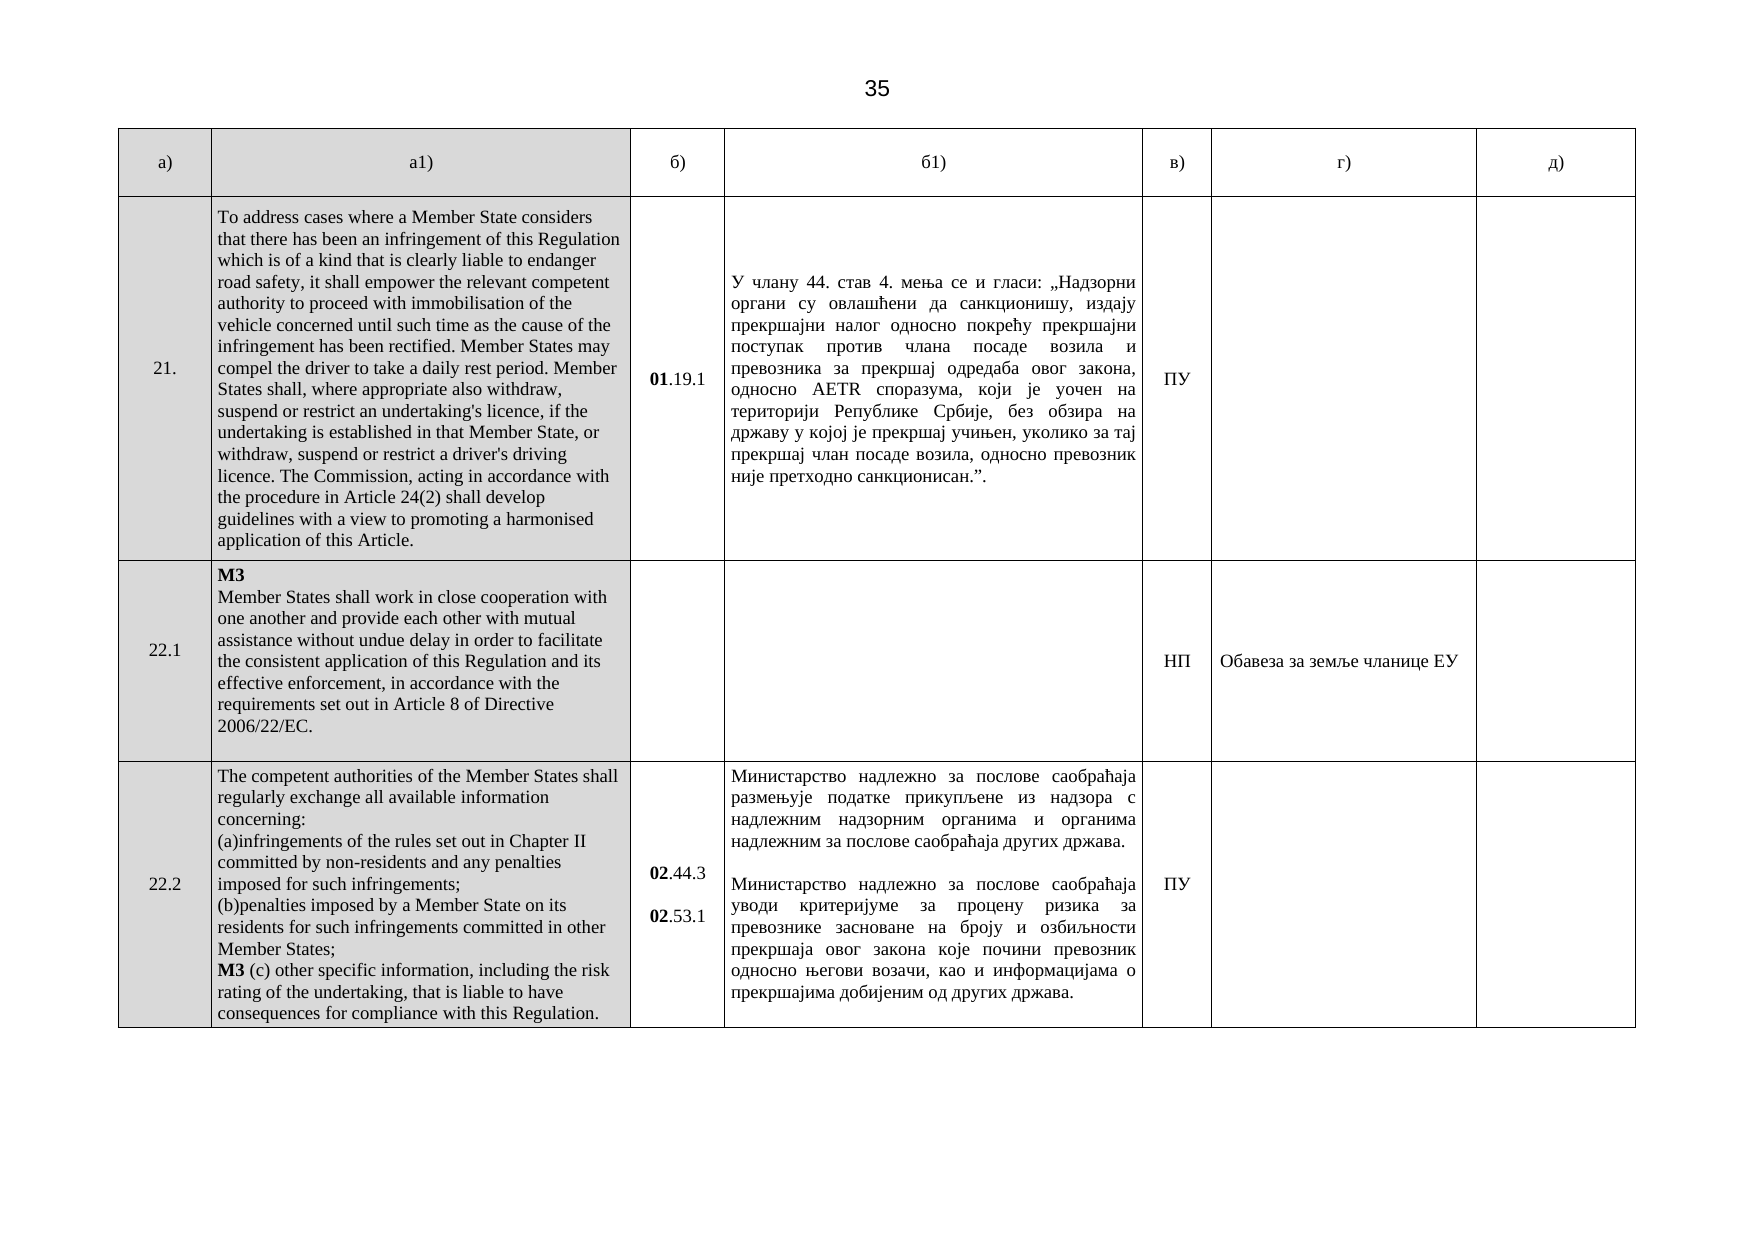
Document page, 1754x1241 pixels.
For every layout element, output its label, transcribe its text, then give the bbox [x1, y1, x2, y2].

table_cell [1212, 762, 1476, 1027]
table_cell 21. [119, 197, 211, 560]
table_header а) [119, 129, 211, 196]
table_cell 01.19.1 [631, 197, 724, 560]
table_cell [725, 561, 1142, 761]
table_cell [1212, 197, 1476, 560]
table_cell [631, 561, 724, 761]
table_cell The competent authorities of the Member States shall regularly exchange all available information concerning: (a)infringements of the rules set out in Chapter II committed by non-residents and any penalties imposed for such infringements; (b)penalties imposed by a Member State on its residents for such infringements committed in other Member States; M3 (c) other specific information, including the risk rating of the undertaking, that is liable to have consequences for compliance with this Regulation. [212, 762, 630, 1027]
table_cell Обавеза за земље чланице ЕУ [1212, 561, 1476, 761]
table_cell 22.2 [119, 762, 211, 1027]
table_cell M3 Member States shall work in close cooperation with one another and provide each other with mutual assistance without undue delay in order to facilitate the consistent application of this Regulation and its effective enforcement, in accordance with the requirements set out in Article 8 of Directive 2006/22/EC. [212, 561, 630, 761]
table_header б) [631, 129, 724, 196]
table_cell 22.1 [119, 561, 211, 761]
table_header в) [1143, 129, 1211, 196]
table_cell 02.44.3 02.53.1 [631, 762, 724, 1027]
table_cell [1477, 762, 1635, 1027]
table_cell To address cases where a Member State considers that there has been an infringement of this Regulation which is of a kind that is clearly liable to endanger road safety, it shall empower the relevant competent authority to proceed with immobilisation of the vehicle concerned until such time as the cause of the infringement has been rectified. Member States may compel the driver to take a daily rest period. Member States shall, where appropriate also withdraw, suspend or restrict an undertaking's licence, if the undertaking is established in that Member State, or withdraw, suspend or restrict a driver's driving licence. The Commission, acting in accordance with the procedure in Article 24(2) shall develop guidelines with a view to promoting a harmonised application of this Article. [212, 197, 630, 560]
table_header а1) [212, 129, 630, 196]
table_header г) [1212, 129, 1476, 196]
table_cell [1477, 197, 1635, 560]
table_cell НП [1143, 561, 1211, 761]
table_cell [1477, 561, 1635, 761]
table_cell ПУ [1143, 197, 1211, 560]
table_header б1) [725, 129, 1142, 196]
table_cell Министарство надлежно за послове саобраћаја размењује податке прикупљене из надзора с надлежним надзорним органима и органима надлежним за послове саобраћаја других држава. Министарство надлежно за послове саобраћаја уводи критеријуме за процену ризика за превознике засноване на броју и озбиљности прекршаја овог закона које почини превозник односно његови возачи, као и информацијама о прекршајима добијеним од других држава. [725, 762, 1142, 1027]
table_cell ПУ [1143, 762, 1211, 1027]
table_cell У члану 44. став 4. мења се и гласи: „Надзорни органи су овлашћени да санкционишу, издају прекршајни налог односно покрећу прекршајни поступак против члана посаде возила и превозника за прекршај одредаба овог закона, односно AETR споразума, који је уочен на територији Републике Србије, без обзира на државу у којој је прекршај учињен, уколико за тај прекршај члан посаде возила, односно превозник није претходно санкционисан.ˮ. [725, 197, 1142, 560]
table_header д) [1477, 129, 1635, 196]
